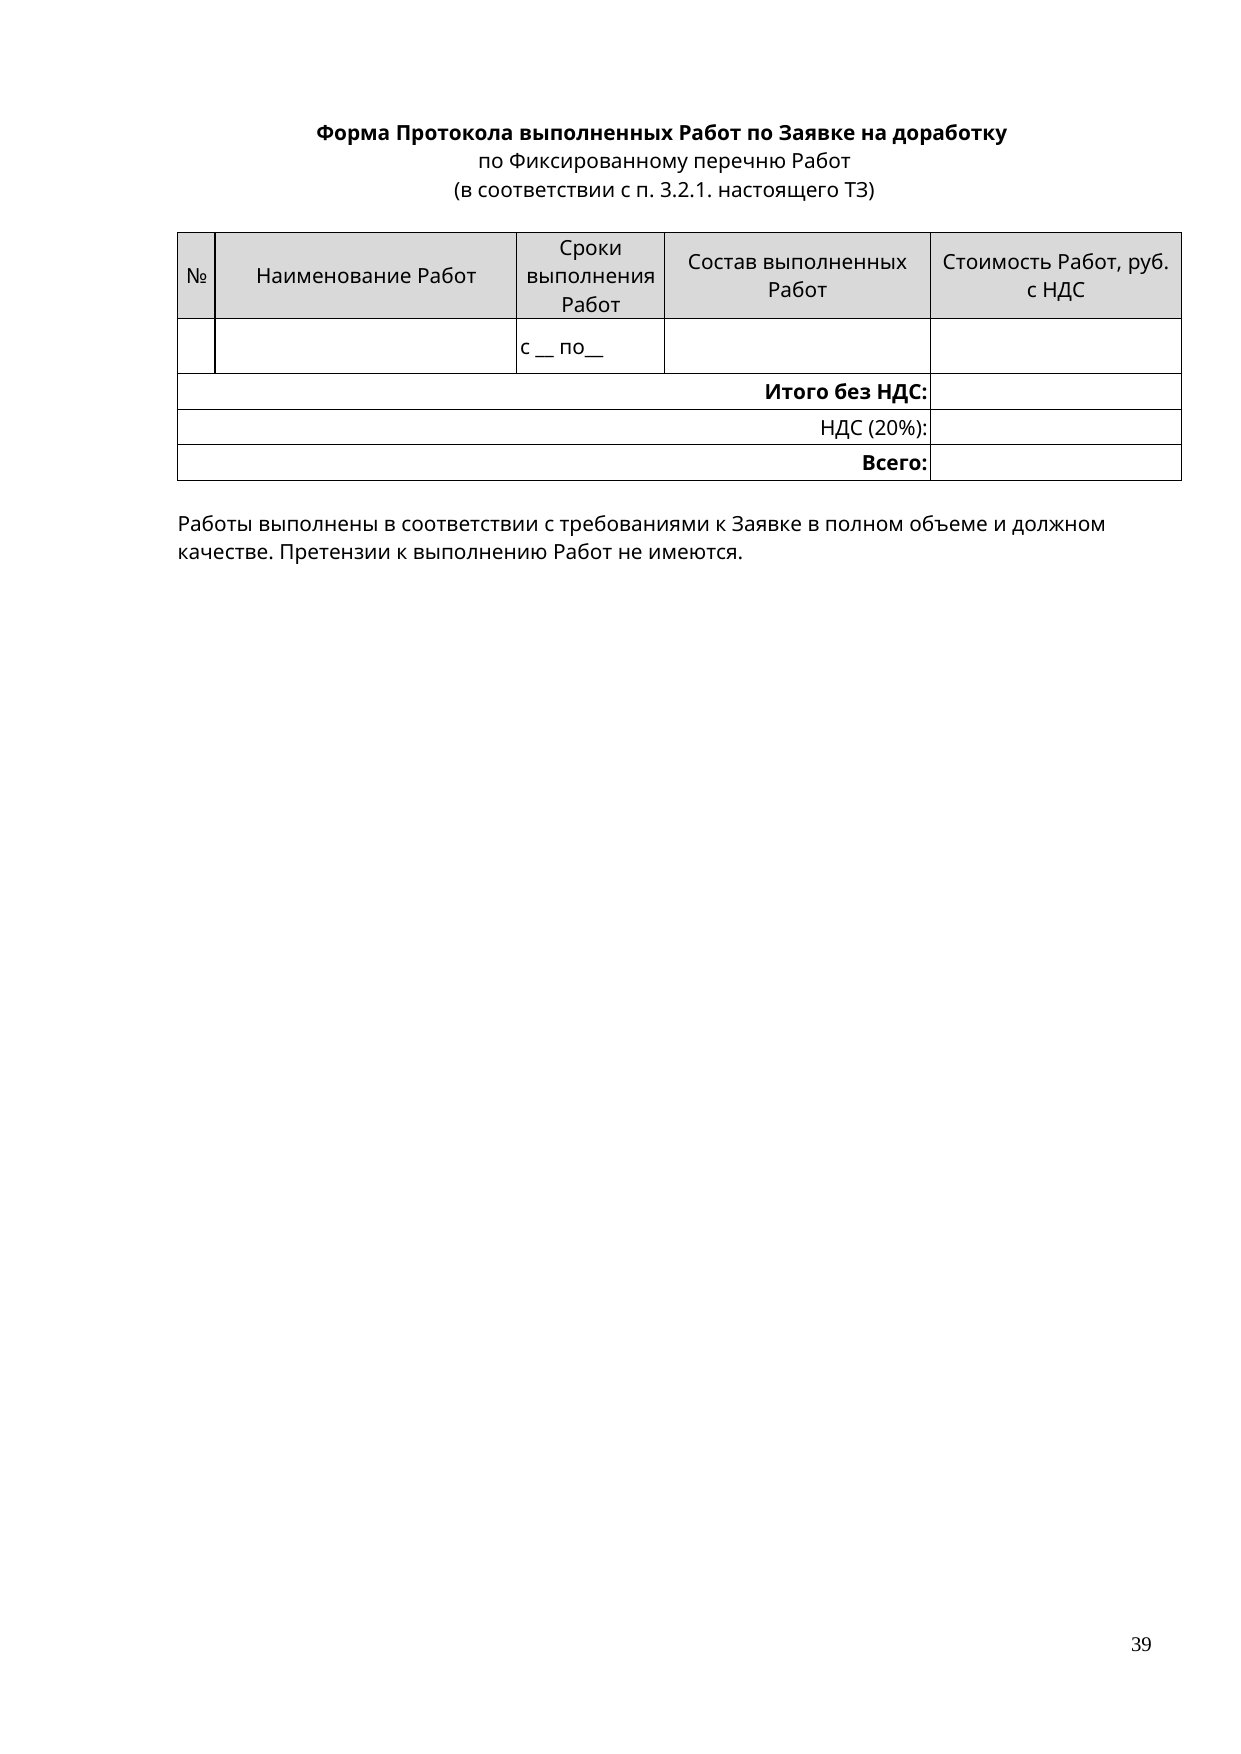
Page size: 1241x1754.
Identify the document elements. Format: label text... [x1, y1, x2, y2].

table_header Наименование Работ [216, 233, 516, 318]
table_header Стоимость Работ, руб. с НДС [931, 233, 1181, 318]
table_cell с __ по__ [517, 319, 664, 373]
text Работы выполнены в соответствии с требованиями к Заявке в полном объеме и должном качестве. Претензии к выполнению Работ не имеются. [177, 509, 1152, 566]
text Форма Протокола выполненных Работ по Заявке на доработку по Фиксированному перечню Работ [177, 118, 1152, 175]
table_cell [178, 319, 214, 373]
table_header № [178, 233, 214, 318]
table_header Состав выполненных Работ [665, 233, 930, 318]
table_cell [216, 319, 516, 373]
text (в соответствии с п. 3.2.1. настоящего ТЗ) [177, 175, 1152, 203]
table_cell [665, 319, 930, 373]
table_cell НДС (20%): [178, 410, 930, 444]
table_header Сроки выполнения Работ [517, 233, 664, 318]
table_cell [931, 410, 1181, 444]
table_cell Итого без НДС: [178, 374, 930, 409]
table_cell [931, 374, 1181, 409]
table_cell Всего: [178, 445, 930, 479]
table_cell [931, 445, 1181, 479]
table_cell [931, 319, 1181, 373]
